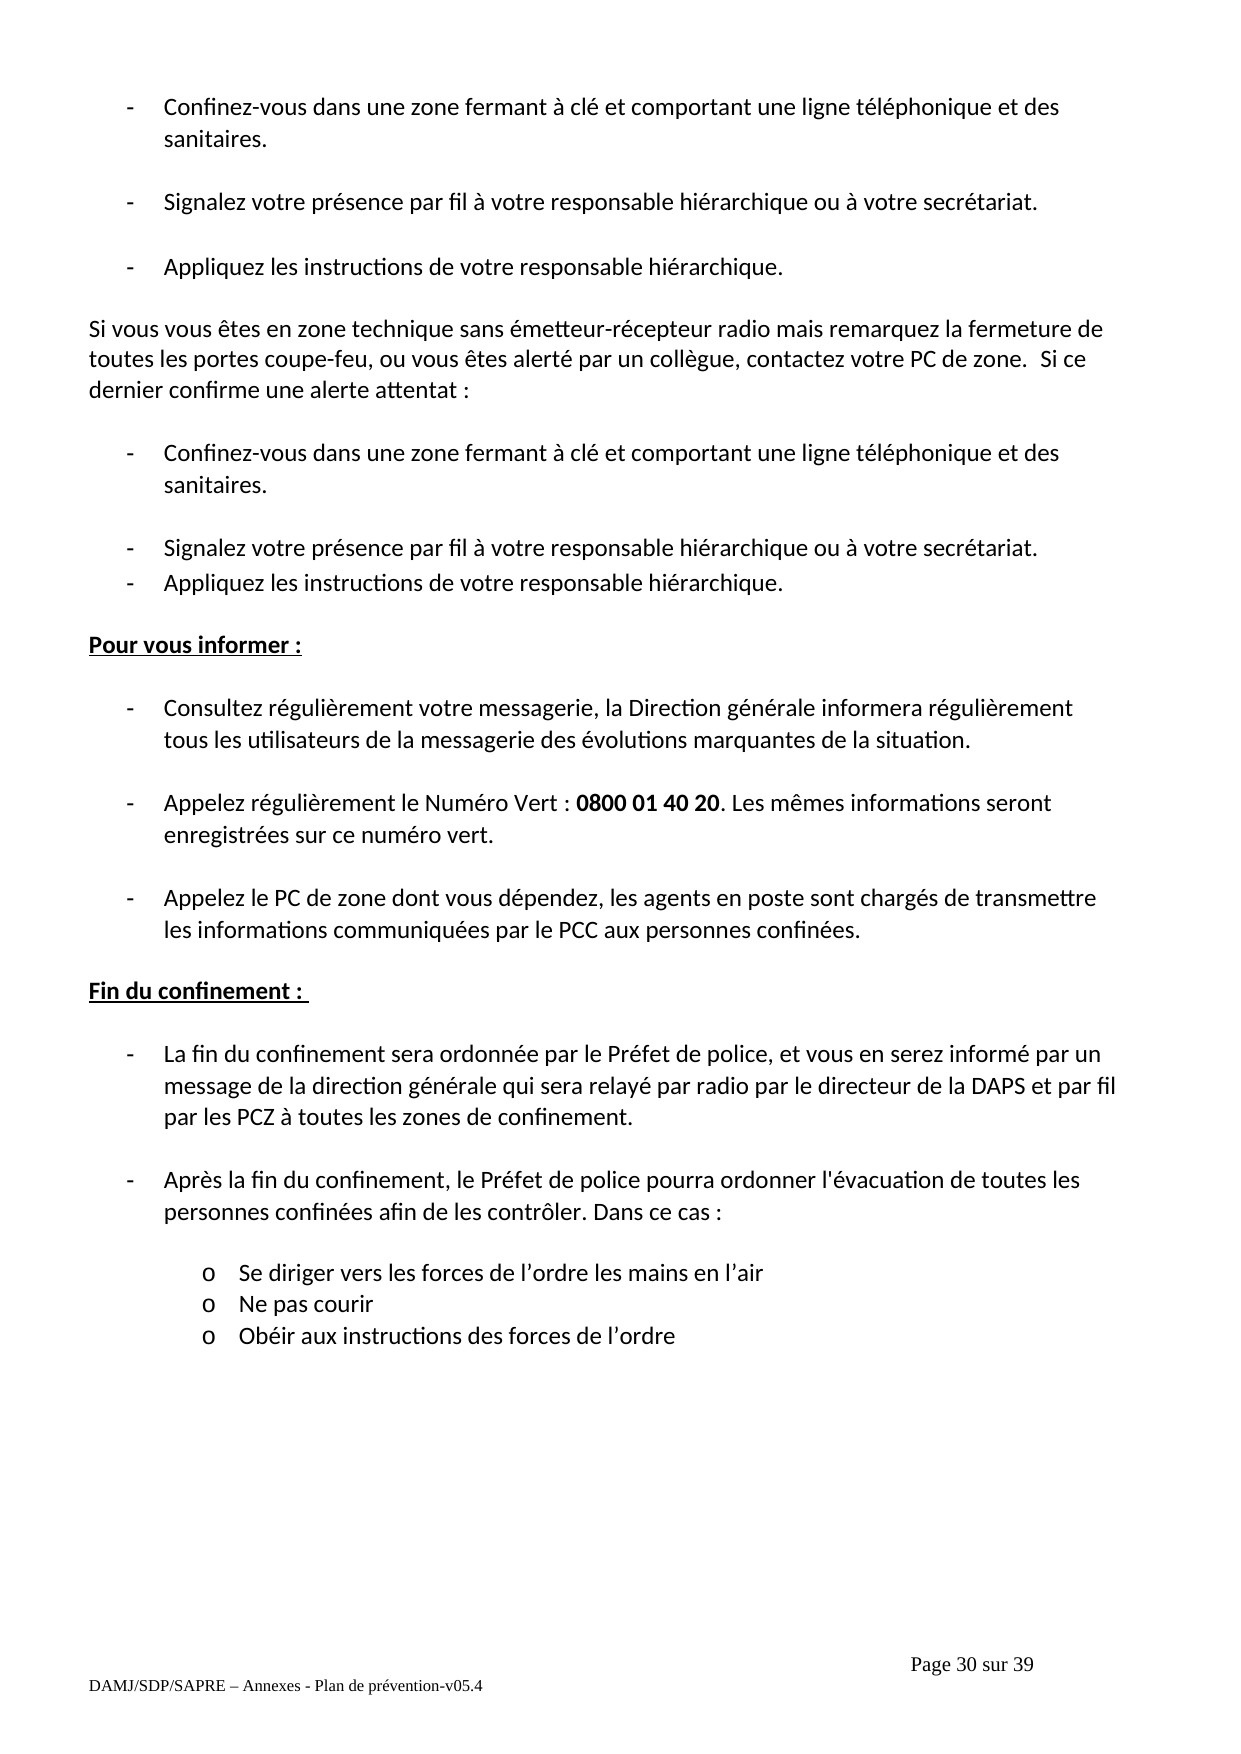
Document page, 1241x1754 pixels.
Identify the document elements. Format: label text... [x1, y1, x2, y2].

list Signalez votre présence par fil à votre responsable hiérarchique ou à votre secrétariat. [126, 530, 1122, 564]
list Se diriger vers les forces de l’ordre les mains en l’air [201, 1257, 1122, 1289]
list Signalez votre présence par fil à votre responsable hiérarchique ou à votre secrétariat. [126, 184, 1122, 218]
text Si vous vous êtes en zone technique sans émetteur-récepteur radio mais remarquez la fermeture de toutes les portes coupe-feu, ou vous êtes alerté par un collègue, contactez votre PC de zone. Si ce dernier confirme une alerte attentat : [89, 313, 1122, 404]
list Appelez le PC de zone dont vous dépendez, les agents en poste sont chargés de transmettre les informations communiquées par le PCC aux personnes confinées. [126, 880, 1122, 944]
text Fin du confinement : [89, 975, 1122, 1006]
list Ne pas courir [201, 1289, 1122, 1320]
list Consultez régulièrement votre messagerie, la Direction générale informera régulièrement tous les utilisateurs de la messagerie des évolutions marquantes de la situation. [126, 690, 1122, 754]
list Obéir aux instructions des forces de l’ordre [201, 1320, 1122, 1352]
list Confinez-vous dans une zone fermant à clé et comportant une ligne téléphonique et des sanitaires. [126, 435, 1122, 499]
list Appelez régulièrement le Numéro Vert : 0800 01 40 20. Les mêmes informations seront enregistrées sur ce numéro vert. [126, 785, 1122, 849]
list Appliquez les instructions de votre responsable hiérarchique. [126, 564, 1122, 598]
list Appliquez les instructions de votre responsable hiérarchique. [126, 248, 1122, 282]
text Pour vous informer : [89, 629, 1122, 659]
list Après la fin du confinement, le Préfet de police pourra ordonner l'évacuation de toutes les personnes confinées afin de les contrôler. Dans ce cas : [126, 1162, 1122, 1226]
list La fin du confinement sera ordonnée par le Préfet de police, et vous en serez informé par un message de la direction générale qui sera relayé par radio par le directeur de la DAPS et par fil par les PCZ à toutes les zones de confinement. [126, 1036, 1122, 1131]
list Confinez-vous dans une zone fermant à clé et comportant une ligne téléphonique et des sanitaires. [126, 89, 1122, 153]
